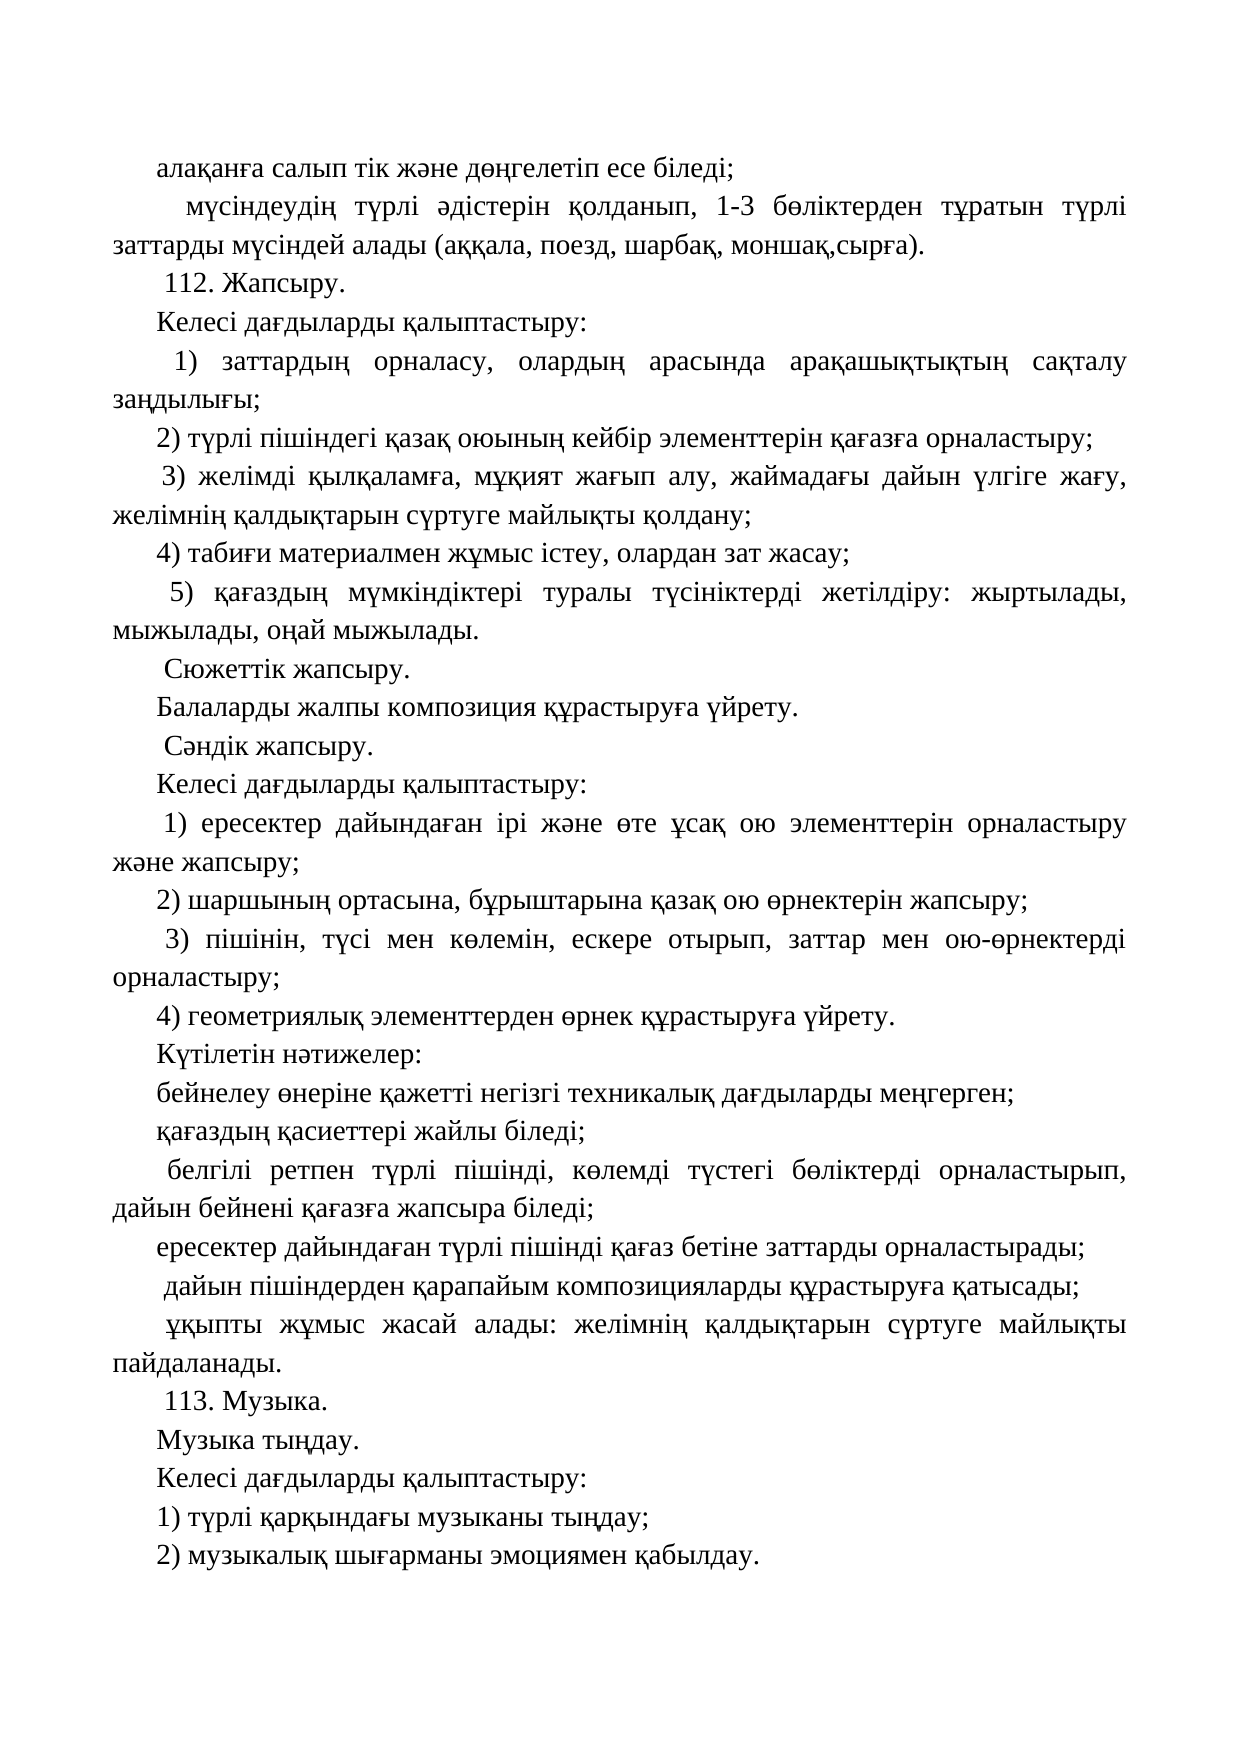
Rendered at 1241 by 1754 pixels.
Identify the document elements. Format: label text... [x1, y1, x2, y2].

text 4) геометриялық элементтерден өрнек құрастыруға үйрету. [112, 998, 1128, 1031]
text 2) музыкалық шығарманы эмоциямен қабылдау. [112, 1537, 1128, 1571]
text 1) заттардың орналасу, олардың арасында арақашықтықтың сақталу заңдылығы; [112, 343, 1128, 415]
text 112. Жапсыру. [112, 266, 1128, 299]
text бейнелеу өнеріне қажетті негізгі техникалық дағдыларды меңгерген; [112, 1075, 1128, 1108]
text Келесі дағдыларды қалыптастыру: [112, 767, 1128, 800]
text 3) пішінін, түсі мен көлемін, ескере отырып, заттар мен ою-өрнектерді орналастыру; [112, 921, 1128, 993]
text ұқыпты жұмыс жасай алады: желімнің қалдықтарын сүртуге майлықты пайдаланады. [112, 1306, 1128, 1378]
text Келесі дағдыларды қалыптастыру: [112, 1460, 1128, 1494]
text дайын пішіндерден қарапайым композицияларды құрастыруға қатысады; [112, 1268, 1128, 1301]
text ересектер дайындаған түрлі пішінді қағаз бетіне заттарды орналастырады; [112, 1229, 1128, 1263]
text алақанға салып тік және дөңгелетіп есе біледі; [112, 150, 1128, 183]
text белгілі ретпен түрлі пішінді, көлемді түстегі бөліктерді орналастырып, дайын бейнені қағазға жапсыра біледі; [112, 1152, 1128, 1224]
text 4) табиғи материалмен жұмыс істеу, олардан зат жасау; [112, 535, 1128, 569]
text 5) қағаздың мүмкіндіктері туралы түсініктерді жетілдіру: жыртылады, мыжылады, оңай мыжылады. [112, 574, 1128, 646]
text 1) түрлі қарқындағы музыканы тыңдау; [112, 1499, 1128, 1532]
text 2) түрлі пішіндегі қазақ оюының кейбір элементтерін қағазға орналастыру; [112, 420, 1128, 453]
text Сюжеттік жапсыру. [112, 651, 1128, 684]
text Сәндік жапсыру. [112, 728, 1128, 762]
text мүсіндеудің түрлі әдістерін қолданып, 1-3 бөліктерден тұратын түрлі заттарды мүсіндей алады (аққала, поезд, шарбақ, моншақ,сырға). [112, 188, 1128, 261]
text Балаларды жалпы композиция құрастыруға үйрету. [112, 689, 1128, 723]
text Келесі дағдыларды қалыптастыру: [112, 304, 1128, 338]
text 2) шаршының ортасына, бұрыштарына қазақ ою өрнектерін жапсыру; [112, 882, 1128, 916]
text 3) желімді қылқаламға, мұқият жағып алу, жаймадағы дайын үлгіге жағу, желімнің қалдықтарын сүртуге майлықты қолдану; [112, 458, 1128, 530]
text 1) ересектер дайындаған ірі және өте ұсақ ою элементтерін орналастыру және жапсыру; [112, 805, 1128, 877]
text 113. Музыка. [112, 1383, 1128, 1417]
text Күтілетін нәтижелер: [112, 1036, 1128, 1070]
text қағаздың қасиеттері жайлы біледі; [112, 1113, 1128, 1147]
text Музыка тыңдау. [112, 1422, 1128, 1455]
